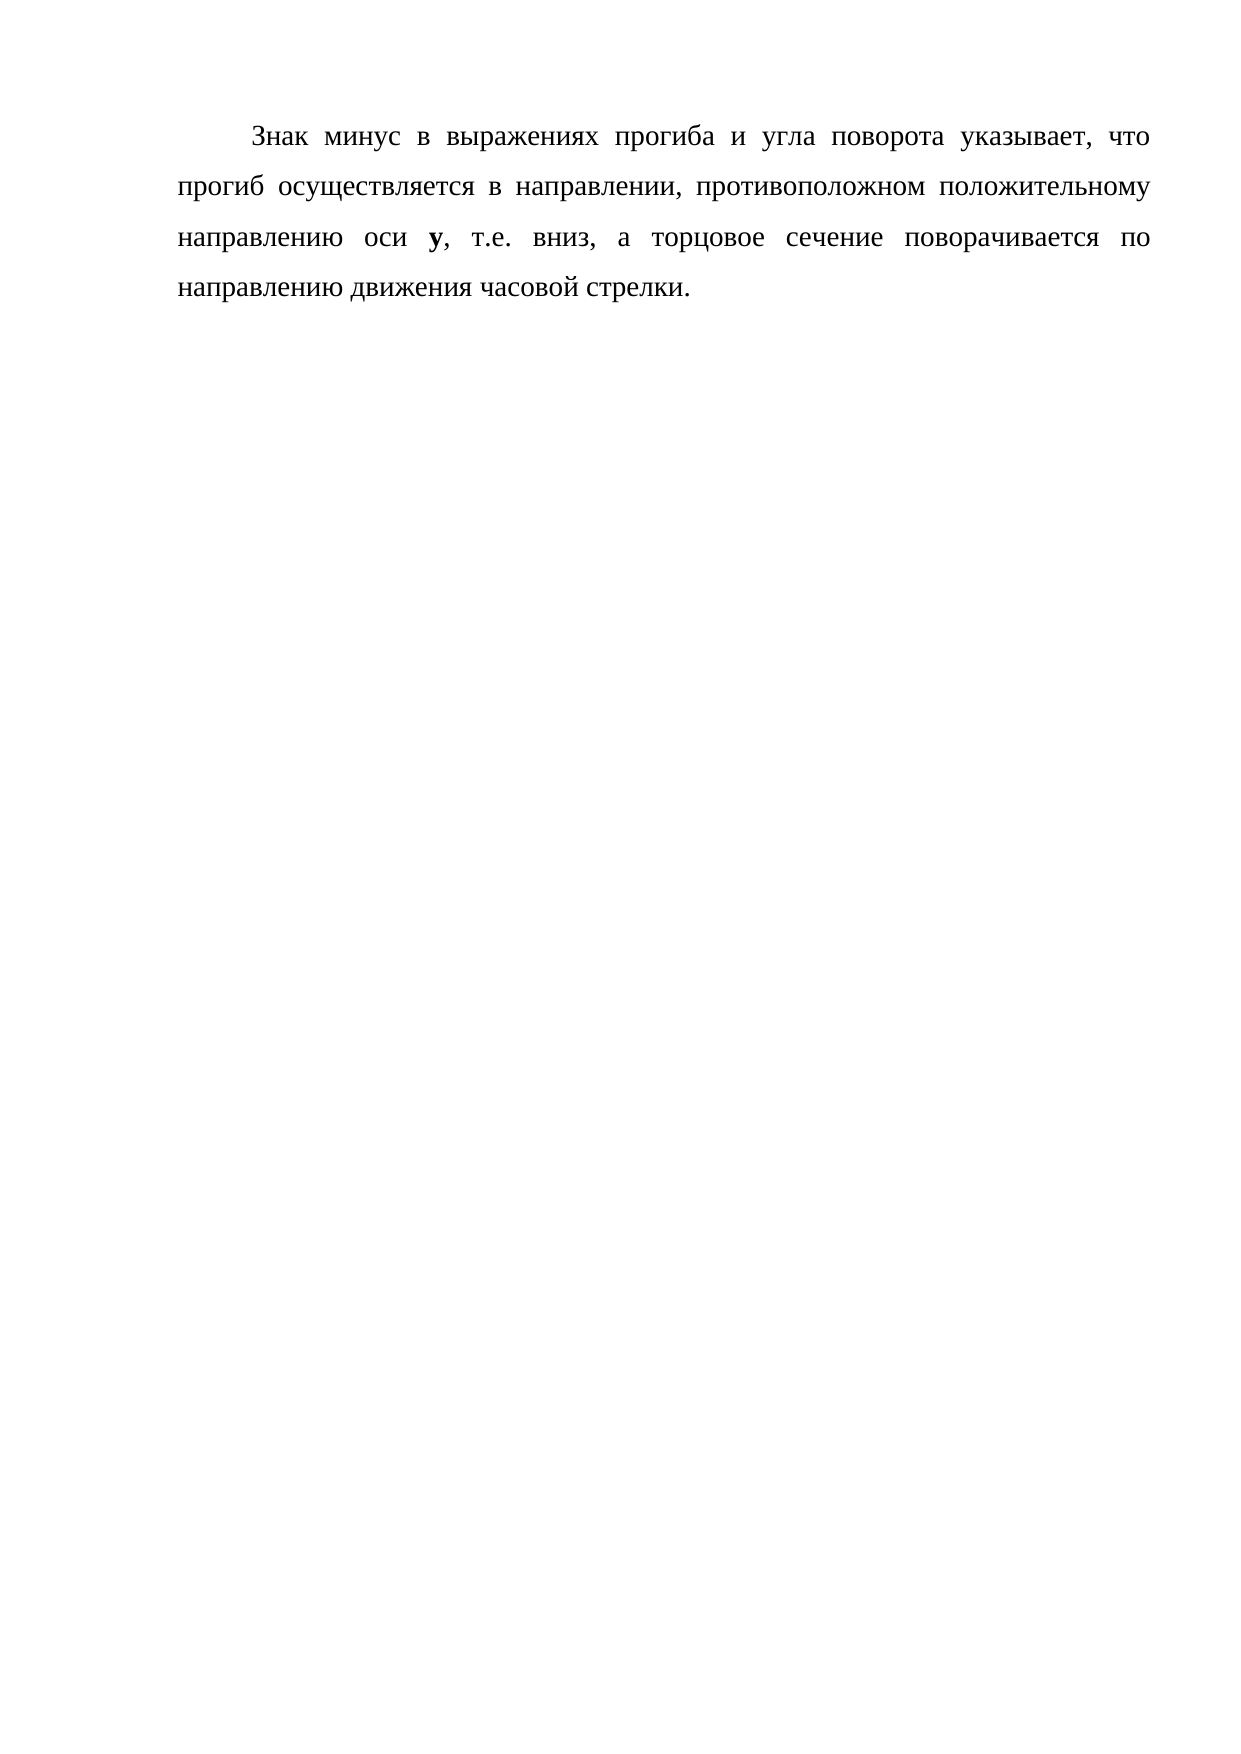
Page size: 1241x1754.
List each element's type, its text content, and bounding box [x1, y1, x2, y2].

text Знак минус в выражениях прогиба и угла поворота указывает, что прогиб осуществляется в направлении, противоположном положительному направлению оси у, т.е. вниз, а торцовое сечение поворачивается по направлению движения часовой стрелки. [177, 118, 1152, 303]
